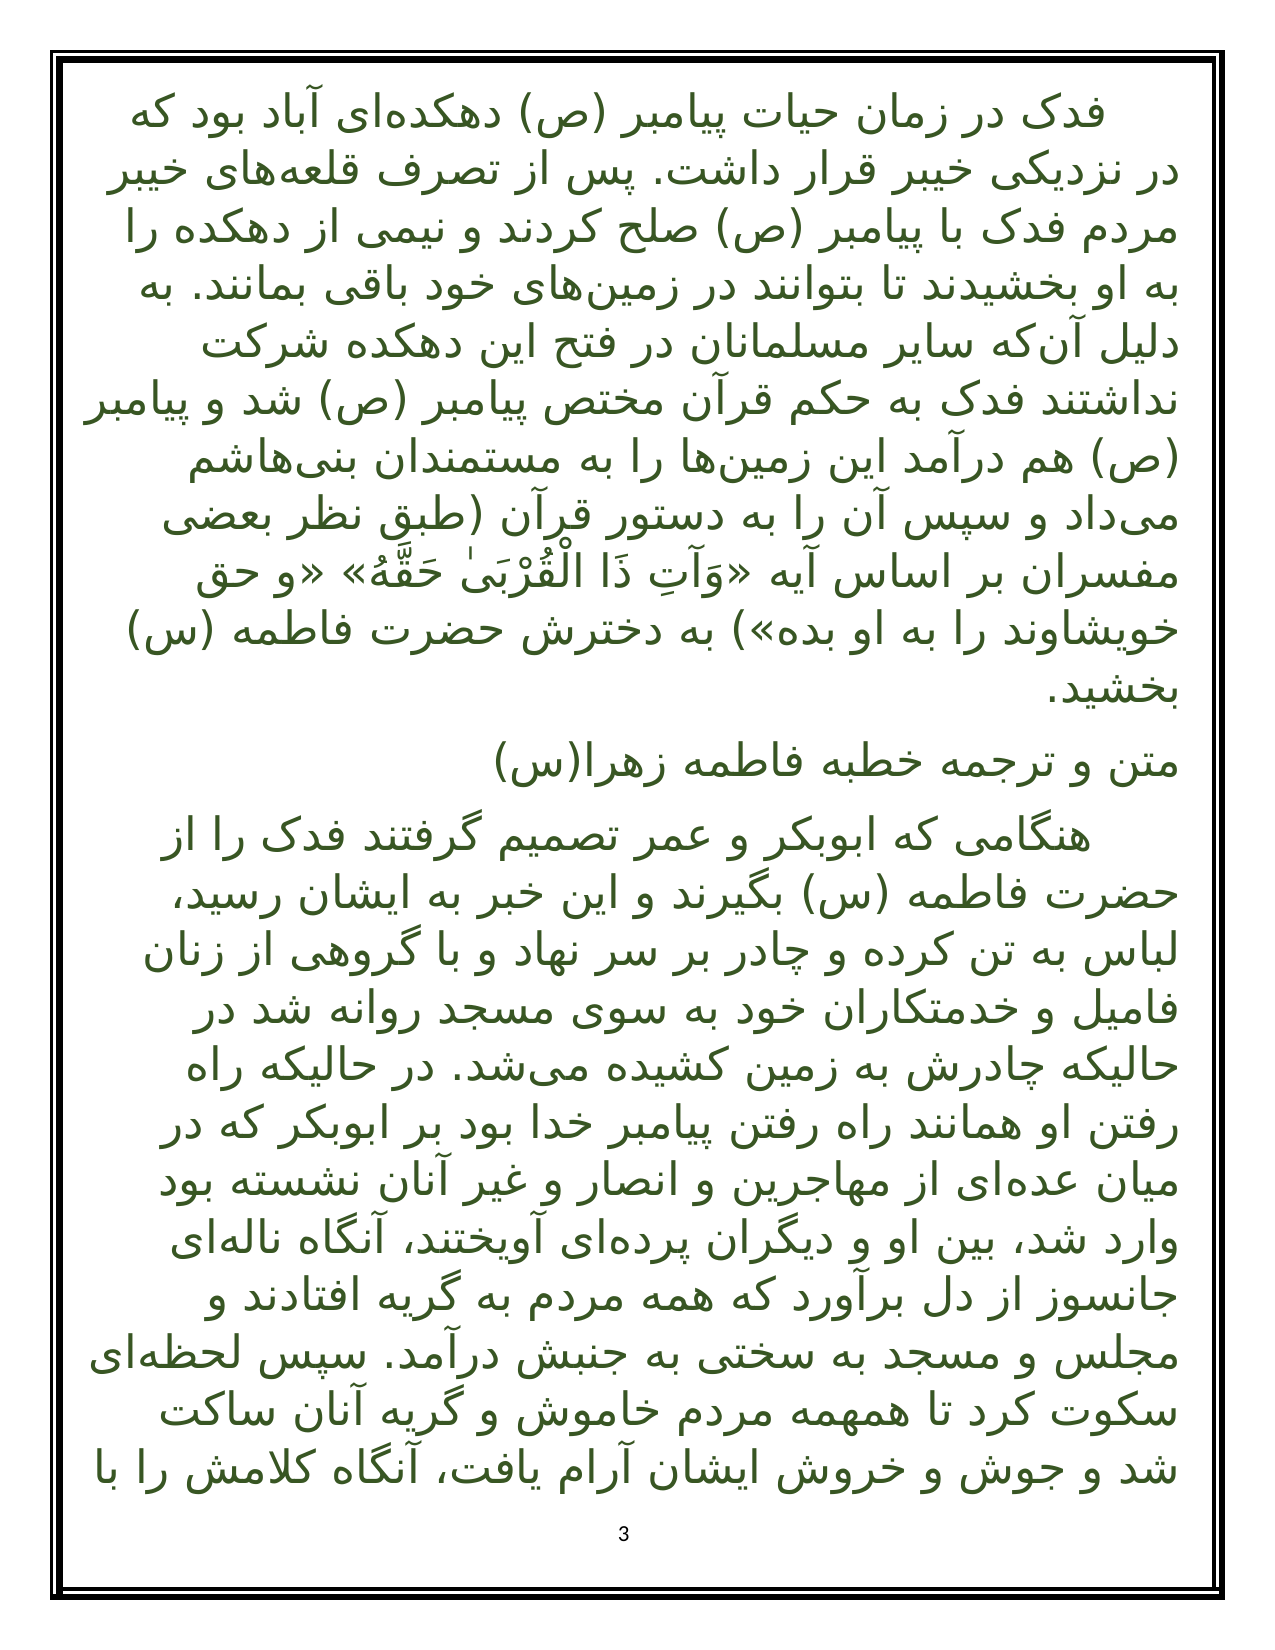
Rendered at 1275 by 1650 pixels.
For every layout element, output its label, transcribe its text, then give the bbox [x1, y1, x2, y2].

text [84, 808, 1181, 1494]
text متن و ترجمه خطبه فاطمه زهرا(س) [84, 734, 1181, 787]
text فدک در زمان حیات پیامبر (ص) دهکده‌ای آباد بود که در نزدیکی خیبر قرار داشت. پس از تصرف قلعه‌های خیبر مردم فدک با پیامبر (ص) صلح کردند و نیمی از دهکده را به او بخشیدند تا بتوانند در زمین‌های خود باقی بمانند. به دلیل آن‌که سایر مسلمانان در فتح این دهکده شرکت نداشتند فدک به حکم قرآن مختص پیامبر (ص) شد و پیامبر (ص) هم درآمد این زمین‌ها را به مستمندان بنی‌هاشم می‌داد و سپس آن را به دستور قرآن (طبق نظر بعضی مفسران بر اساس آیه «وَآتِ ذَا الْقُرْ‌بَیٰ حَقَّهُ» «و حق خویشاوند را به او بده») به دخترش حضرت فاطمه (س) بخشید. [84, 84, 1181, 713]
